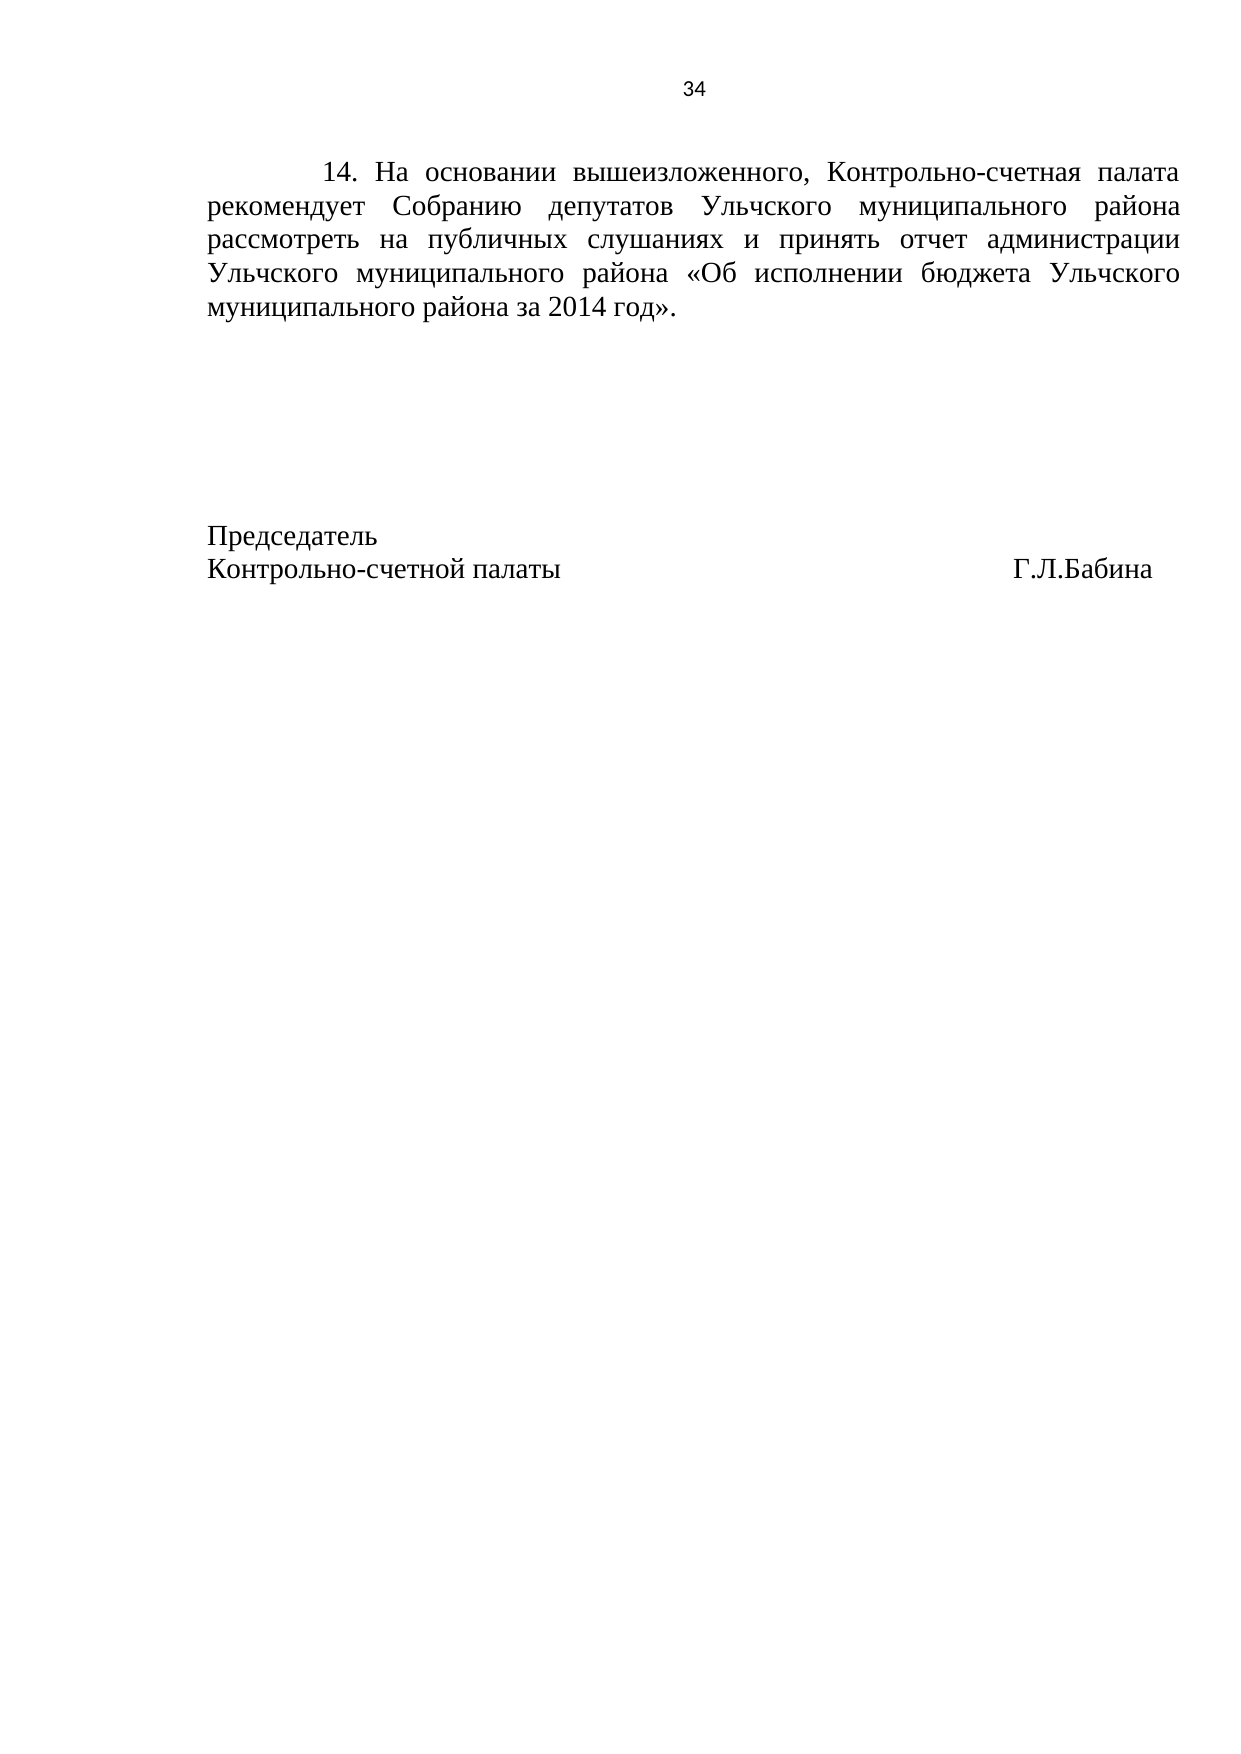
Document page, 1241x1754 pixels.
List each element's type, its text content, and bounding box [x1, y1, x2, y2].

text Председатель [207, 518, 1181, 552]
text Контрольно-счетной палаты Г.Л.Бабина [207, 552, 1181, 585]
text 14. На основании вышеизложенного, Контрольно-счетная палата рекомендует Собранию депутатов Ульчского муниципального района рассмотреть на публичных слушаниях и принять отчет администрации Ульчского муниципального района «Об исполнении бюджета Ульчского муниципального района за 2014 год». [207, 154, 1181, 322]
